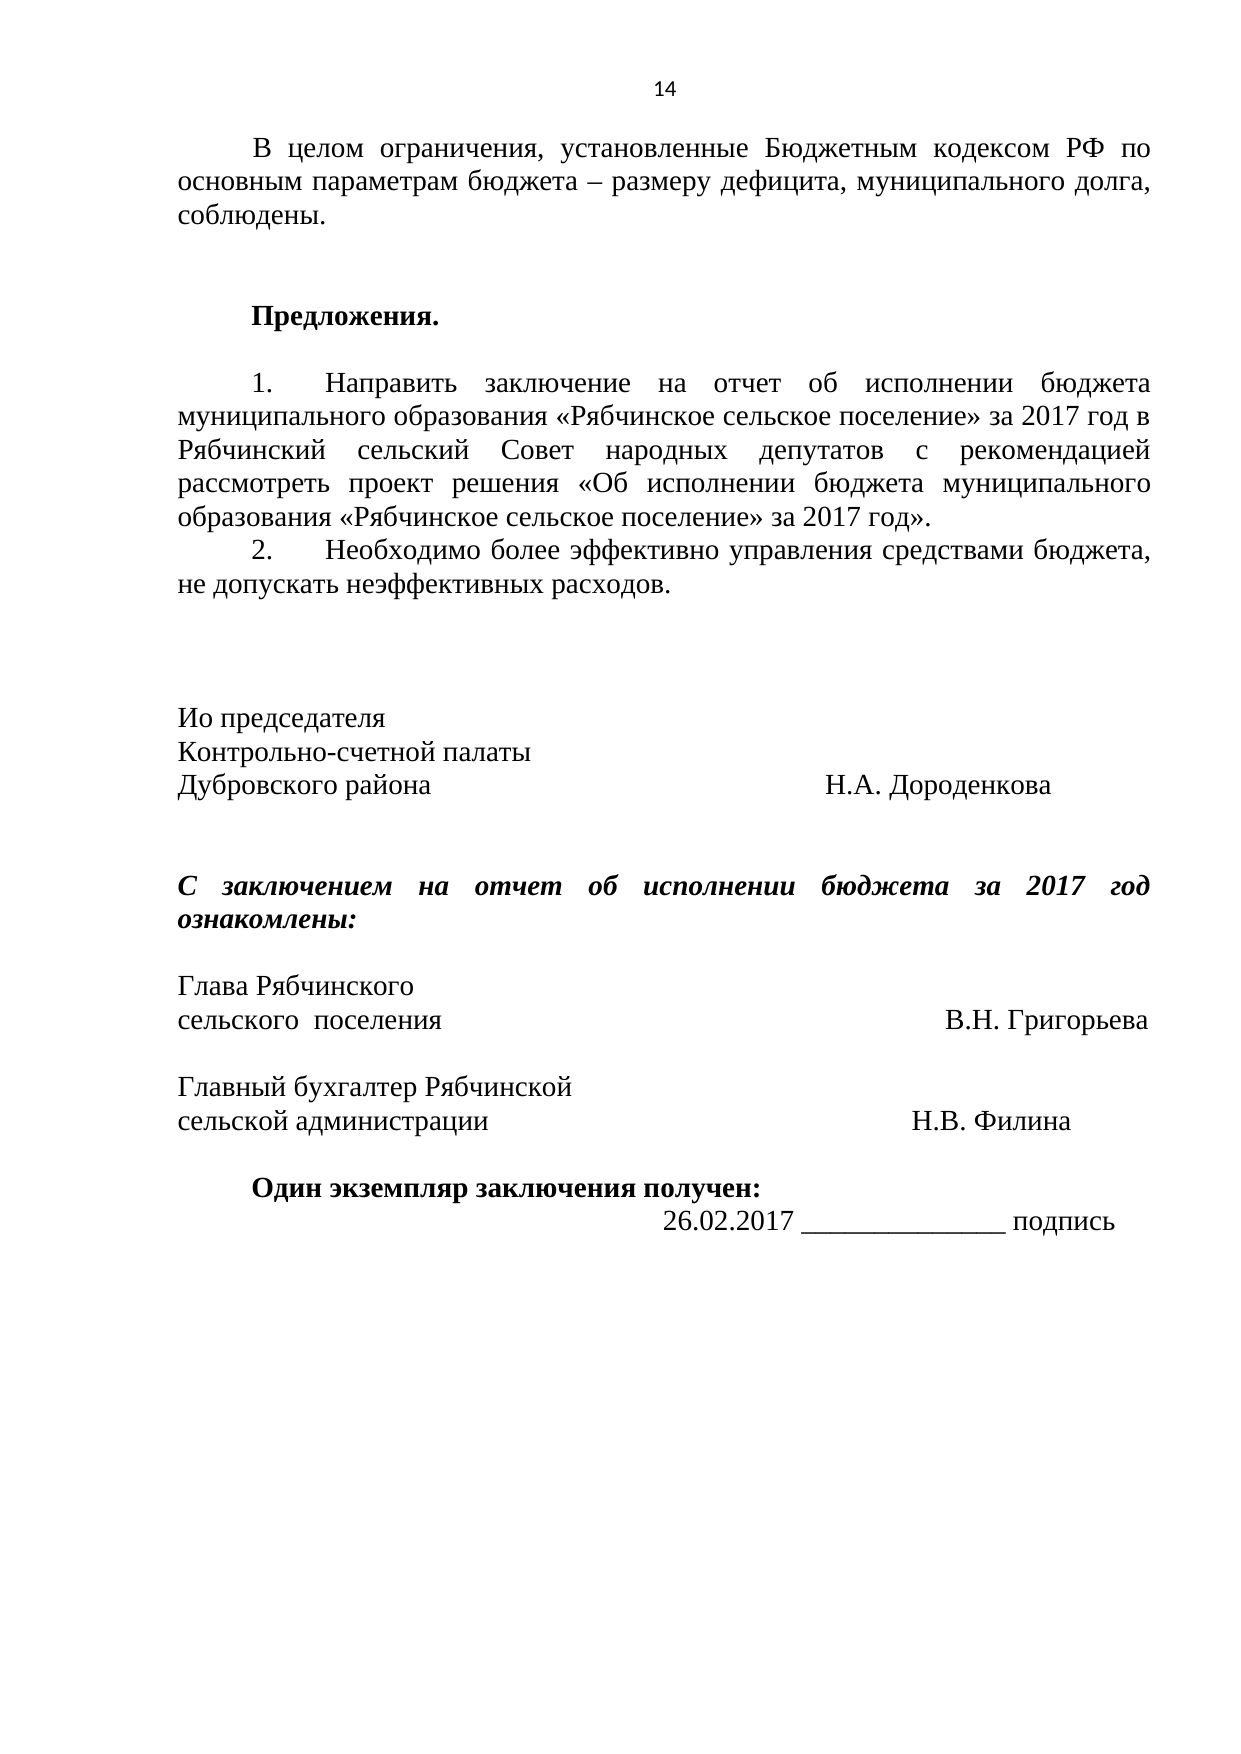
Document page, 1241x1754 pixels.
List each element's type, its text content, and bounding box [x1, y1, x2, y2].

text С заключением на отчет об исполнении бюджета за 2017 год ознакомлены: [177, 868, 1152, 935]
text Один экземпляр заключения получен: [177, 1170, 1152, 1203]
text Главный бухгалтер Рябчинской [177, 1069, 1152, 1103]
text В целом ограничения, установленные Бюджетным кодексом РФ по основным параметрам бюджета – размеру дефицита, муниципального долга, соблюдены. [177, 130, 1152, 231]
text Дубровского района Н.А. Дороденкова [177, 767, 1152, 801]
text сельской администрации Н.В. Филина [177, 1103, 1152, 1136]
text Глава Рябчинского [177, 968, 1152, 1002]
list Направить заключение на отчет об исполнении бюджета муниципального образования «Рябчинское сельское поселение» за 2017 год в Рябчинский сельский Совет народных депутатов с рекомендацией рассмотреть проект решения «Об исполнении бюджета муниципального образования «Рябчинское сельское поселение» за 2017 год». [177, 365, 1152, 532]
text 26.02.2017 ______________ подпись [472, 1203, 1152, 1237]
text сельского поселения В.Н. Григорьева [177, 1002, 1152, 1036]
text Ио председателя [177, 700, 1152, 734]
text Контрольно-счетной палаты [177, 734, 1152, 767]
list Необходимо более эффективно управления средствами бюджета, не допускать неэффективных расходов. [177, 532, 1152, 599]
text Предложения. [207, 298, 1152, 331]
